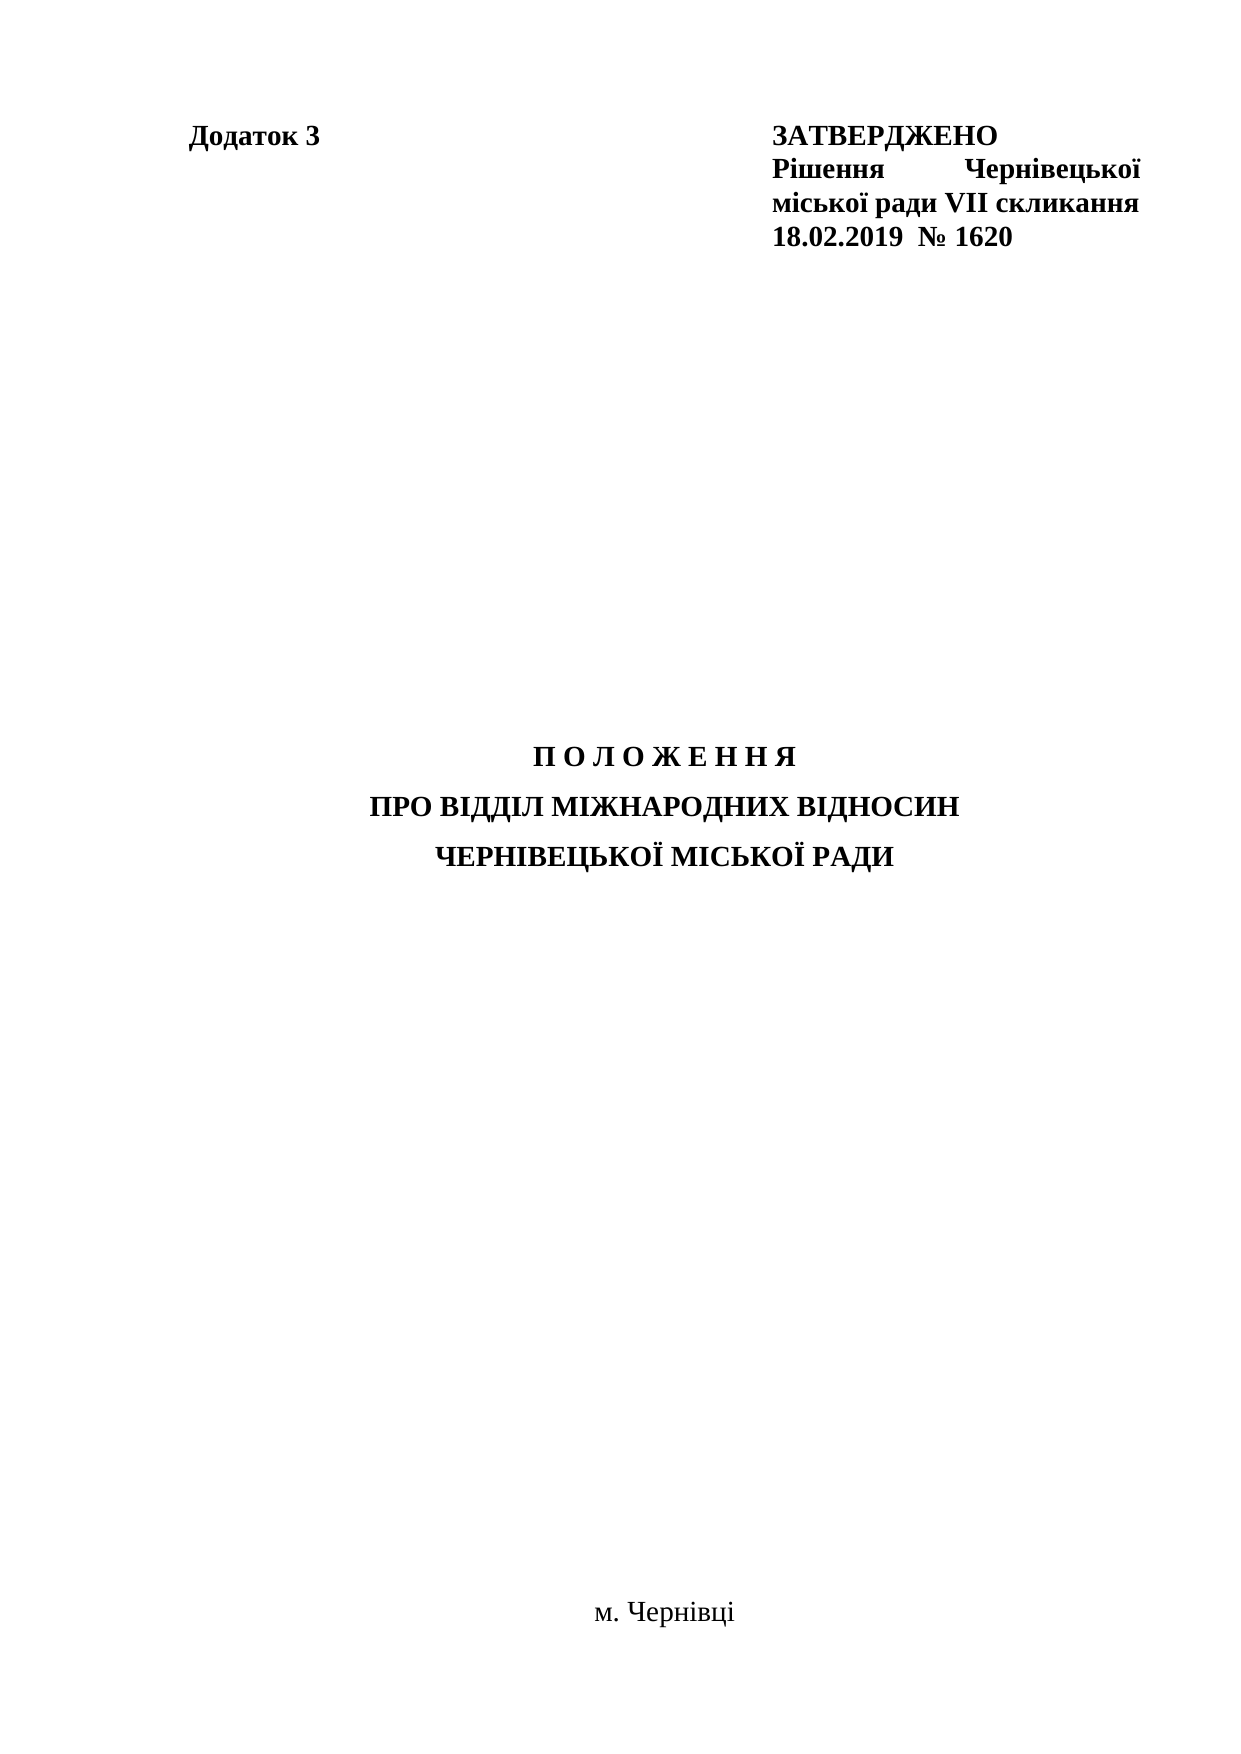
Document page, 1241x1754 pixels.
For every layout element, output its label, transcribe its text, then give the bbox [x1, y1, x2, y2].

table_header Додаток 3 [177, 118, 761, 252]
text П О Л О Ж Е Н Н Я [177, 739, 1152, 772]
text про відділ міжнародних ВІДНОСИН [177, 789, 1152, 822]
table_header ЗАТВЕРДЖЕНО Рішення Чернівецької міської ради VІI скликання 18.02.2019 № 1620 [761, 118, 1152, 252]
text Чернівецької міської ради [177, 839, 1152, 873]
text м. Чернівці [177, 1594, 1152, 1627]
